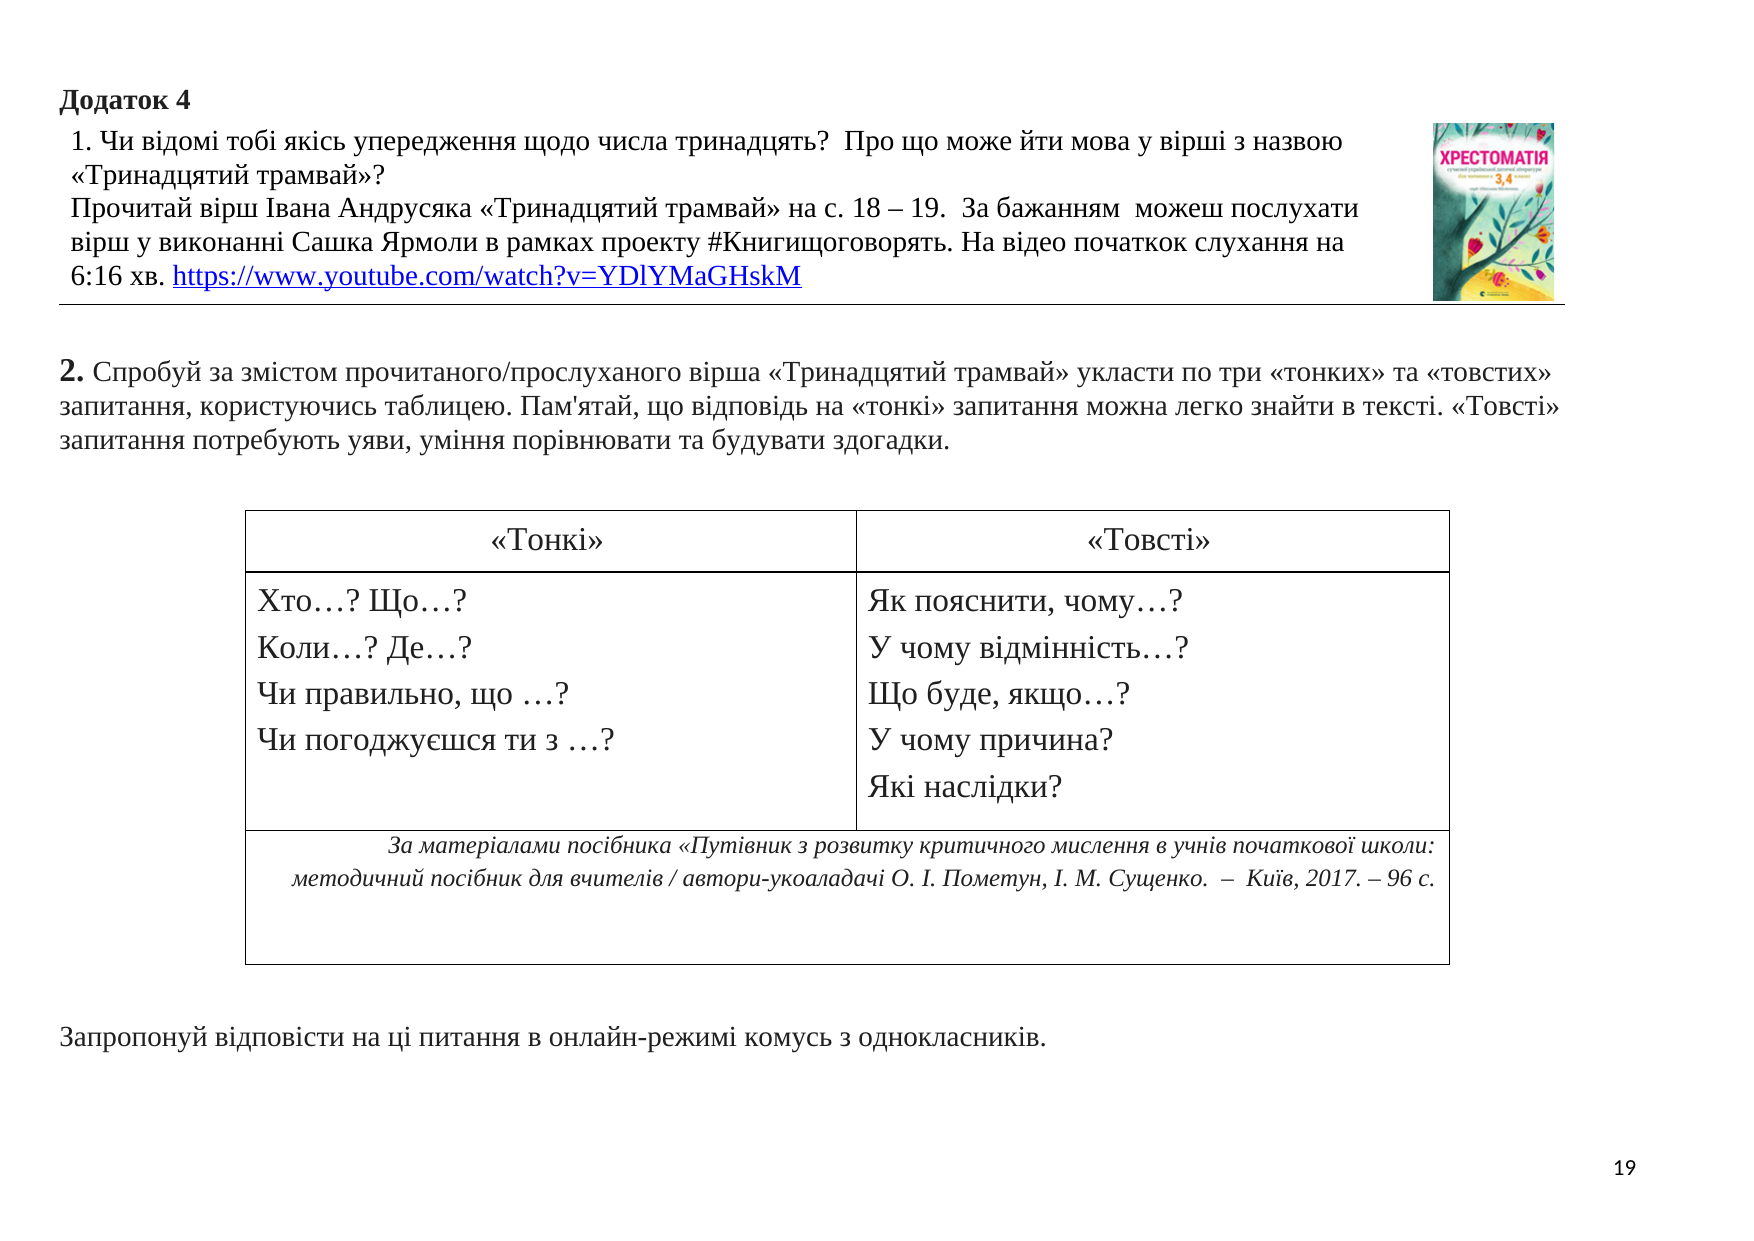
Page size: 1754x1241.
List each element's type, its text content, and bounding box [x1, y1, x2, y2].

text Додаток 4 [59, 82, 1628, 115]
table_header [1403, 124, 1565, 304]
table_header «Товсті» [857, 511, 1449, 571]
table_header «Тонкі» [246, 511, 856, 571]
table_cell Хто…? Що…? Коли…? Де…? Чи правильно, що …? Чи погоджуєшся ти з …? [246, 573, 856, 829]
text 2. Спробуй за змістом прочитаного/прослуханого вірша «Тринадцятий трамвай» укласти по три «тонких» та «товстих» запитання, користуючись таблицею. Пам'ятай, що відповідь на «тонкі» запитання можна легко знайти в тексті. «Товсті» запитання потребують уяви, уміння порівнювати та будувати здогадки. [59, 350, 1628, 456]
text Запропонуй відповісти на ці питання в онлайн-режимі комусь з однокласників. [59, 1019, 1628, 1053]
table_cell Як пояснити, чому…? У чому відмінність…? Що буде, якщо…? У чому причина? Які наслідки? [857, 573, 1449, 829]
table_header 1. Чи відомі тобі якісь упередження щодо числа тринадцять? Про що може йти мова у вірші з назвою «Тринадцятий трамвай»? Прочитай вірш Івана Андрусяка «Тринадцятий трамвай» на с. 18 – 19. За бажанням можеш послухати вірш у виконанні Сашка Ярмоли в рамках проекту #Книгищоговорять. На відео початкок слухання на 6:16 хв. https://www.youtube.com/watch?v=YDlYMaGHskM [59, 124, 1403, 304]
table_cell За матеріалами посібника «Путівник з розвитку критичного мислення в учнів початкової школи: методичний посібник для вчителів / автори-укоаладачі О. І. Пометун, І. М. Сущенко. – Київ, 2017. – 96 с. [246, 831, 1449, 964]
picture [1433, 123, 1555, 301]
